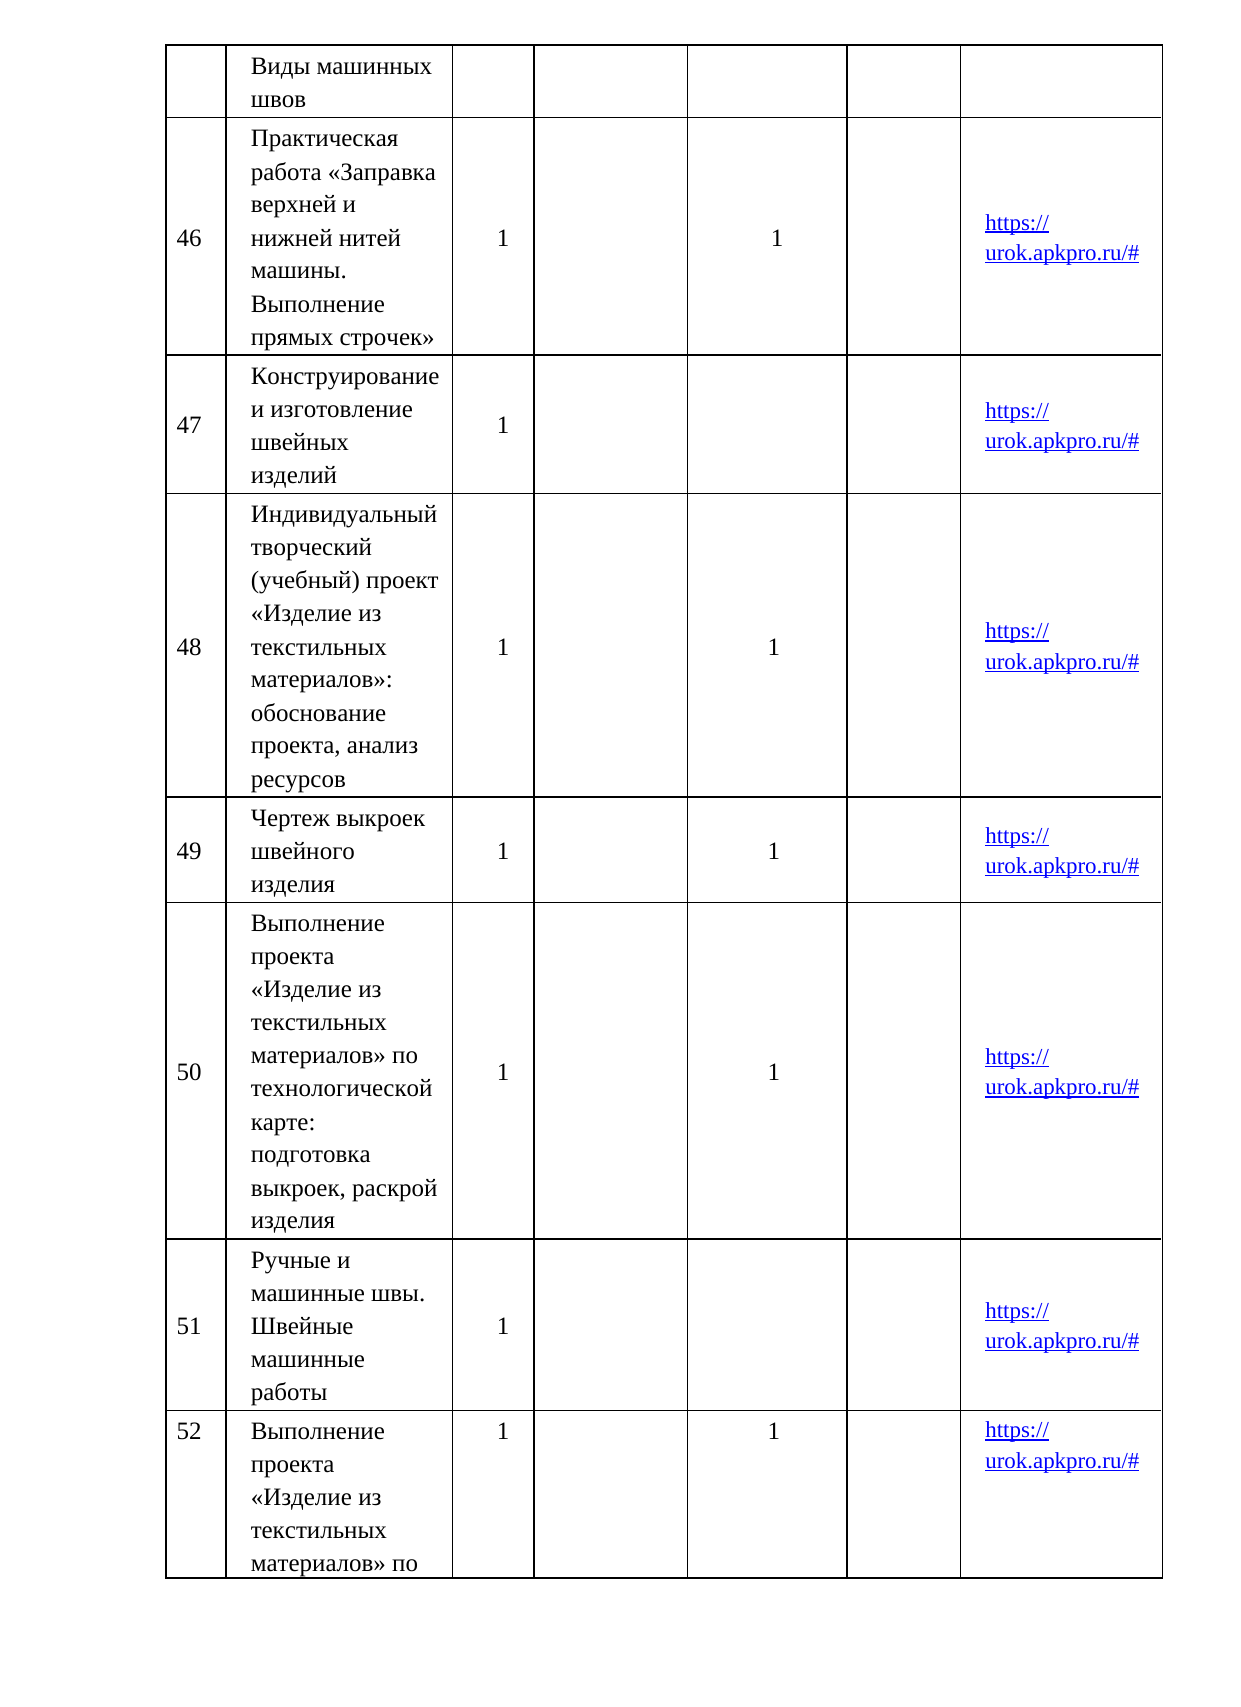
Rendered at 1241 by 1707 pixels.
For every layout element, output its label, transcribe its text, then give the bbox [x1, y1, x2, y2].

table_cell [961, 1410, 1162, 1577]
table_cell 1 [453, 903, 533, 1238]
table_cell https://urok.apkpro.ru/# [961, 1238, 1162, 1410]
table_cell Практическая работа «Заправка верхней и нижней нитей машины. Выполнение прямых строчек» [227, 118, 452, 354]
table_cell 49 [167, 798, 225, 902]
table_cell [848, 118, 960, 354]
table_cell 1 [688, 118, 846, 354]
table_cell 1 [453, 494, 533, 796]
table_cell [535, 356, 687, 493]
table_cell 1 [453, 356, 533, 493]
table_cell [535, 798, 687, 902]
table_cell 1 [688, 798, 846, 902]
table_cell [961, 46, 1162, 117]
table_cell 52 [167, 1411, 225, 1577]
table_cell [688, 1240, 846, 1410]
table_cell https://urok.apkpro.ru/# [961, 796, 1162, 902]
table_cell 1 [453, 1240, 533, 1410]
table_cell [848, 903, 960, 1238]
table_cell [961, 117, 1162, 354]
table_cell 1 [688, 903, 846, 1238]
table_cell 47 [167, 356, 225, 493]
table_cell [227, 1411, 452, 1577]
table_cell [227, 46, 452, 117]
table_cell 1 [688, 494, 846, 796]
table_cell Конструирование и изготовление швейных изделий [227, 356, 452, 493]
table_cell [848, 1411, 960, 1577]
table_cell [535, 494, 687, 796]
table_cell 45 [167, 46, 225, 117]
table_cell [535, 1411, 687, 1577]
table_cell https://urok.apkpro.ru/# [961, 902, 1162, 1238]
table_cell [535, 1240, 687, 1410]
table_cell 1 [453, 118, 533, 354]
table_cell Чертеж выкроек швейного изделия [227, 798, 452, 902]
table_cell 1 [453, 46, 533, 117]
table_cell [688, 46, 846, 117]
table_cell [848, 798, 960, 902]
table_cell 48 [167, 494, 225, 796]
table_cell [535, 903, 687, 1238]
table_cell Индивидуальный творческий (учебный) проект «Изделие из текстильных материалов»: обоснование проекта, анализ ресурсов [227, 494, 452, 796]
table_cell 46 [167, 118, 225, 354]
table_cell [535, 118, 687, 354]
table_cell https://urok.apkpro.ru/# [961, 493, 1162, 796]
table_cell https://urok.apkpro.ru/# [961, 354, 1162, 493]
table_cell [848, 494, 960, 796]
table_cell Ручные и машинные швы. Швейные машинные работы [227, 1240, 452, 1410]
table_cell 50 [167, 903, 225, 1238]
table_cell [848, 356, 960, 493]
table_cell [688, 356, 846, 493]
table_cell 1 [453, 798, 533, 902]
table_cell [535, 46, 687, 117]
table_cell [848, 1240, 960, 1410]
table_cell Выполнение проекта «Изделие из текстильных материалов» по технологической карте: подготовка выкроек, раскрой изделия [227, 903, 452, 1238]
table_cell [848, 46, 960, 117]
table_cell 1 [688, 1411, 846, 1577]
table_cell 51 [167, 1240, 225, 1410]
table_cell 1 [453, 1411, 533, 1577]
